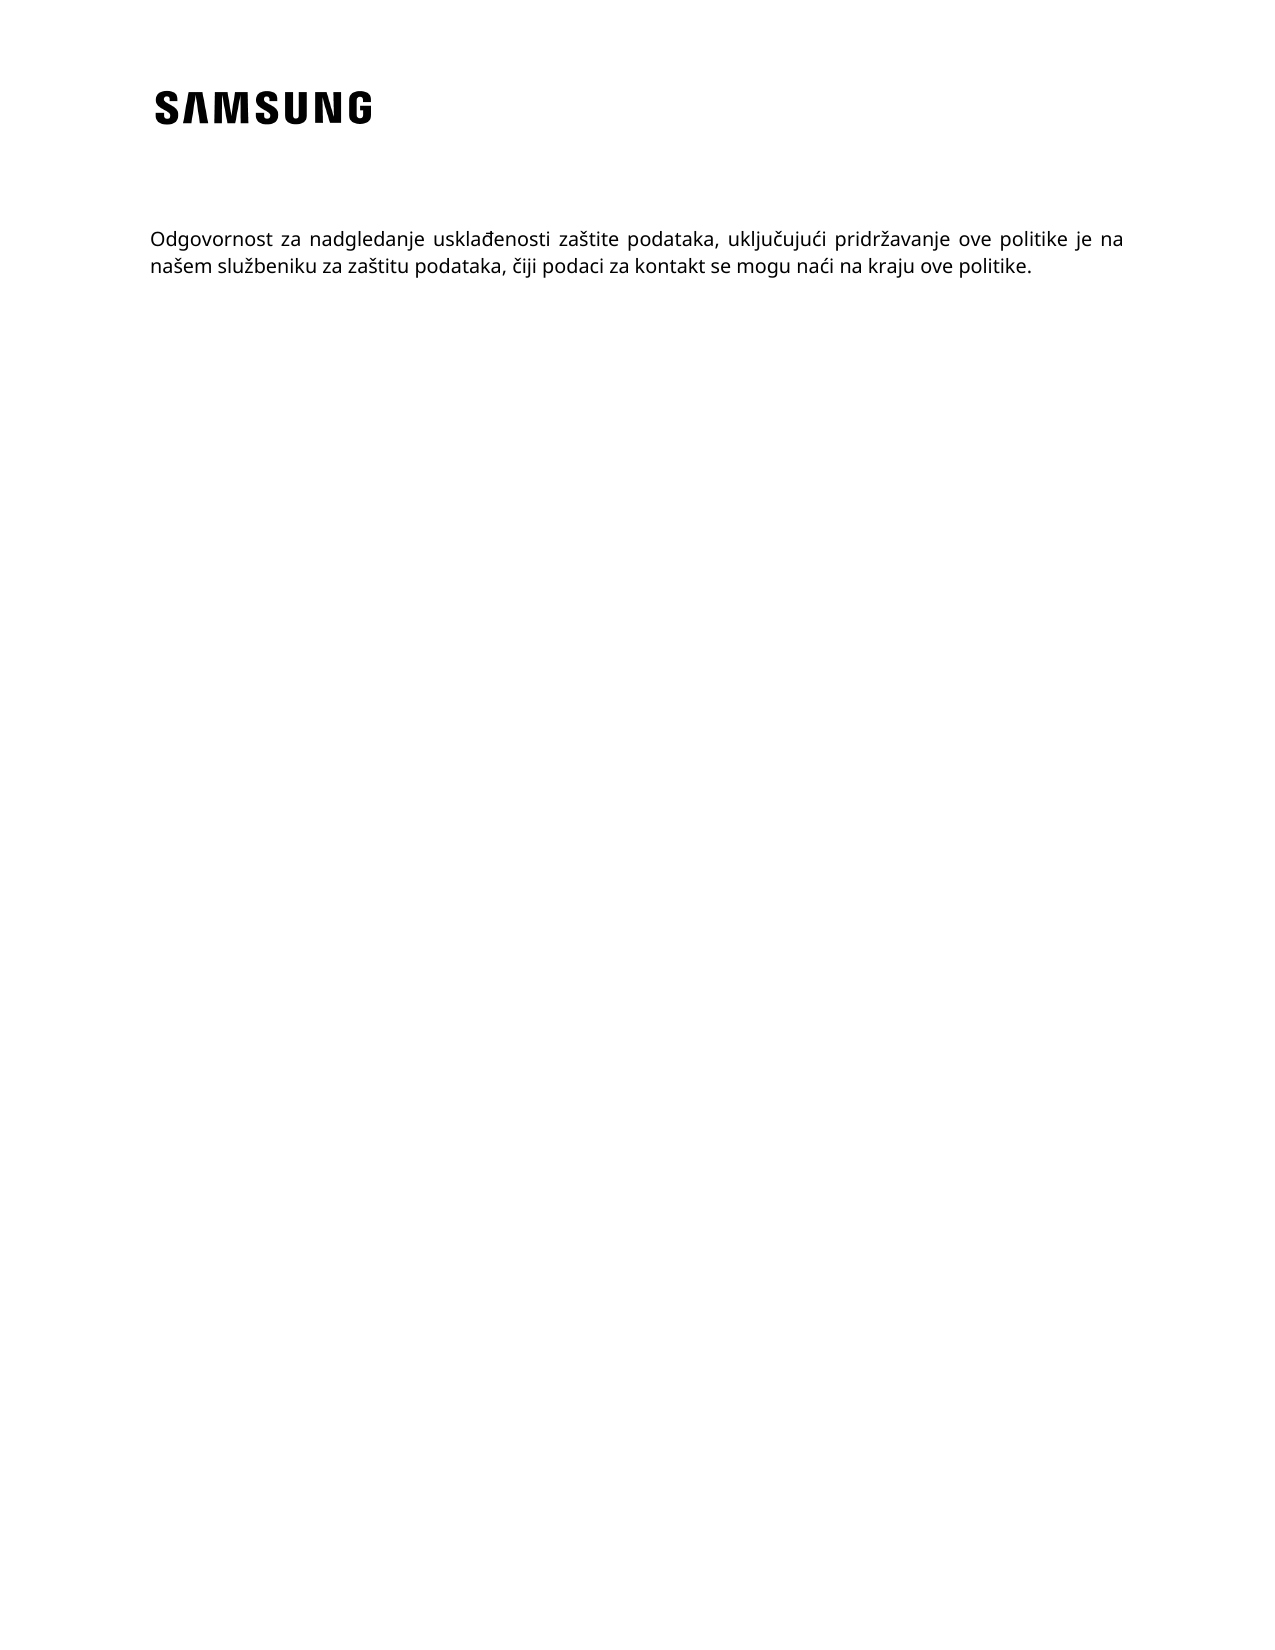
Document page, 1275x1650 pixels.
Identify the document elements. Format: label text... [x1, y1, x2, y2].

picture [139, 75, 387, 141]
text Odgovornost za nadgledanje usklađenosti zaštite podataka, uključujući pridržavanje ove politike je na našem službeniku za zaštitu podataka, čiji podaci za kontakt se mogu naći na kraju ove politike. [150, 225, 1124, 279]
